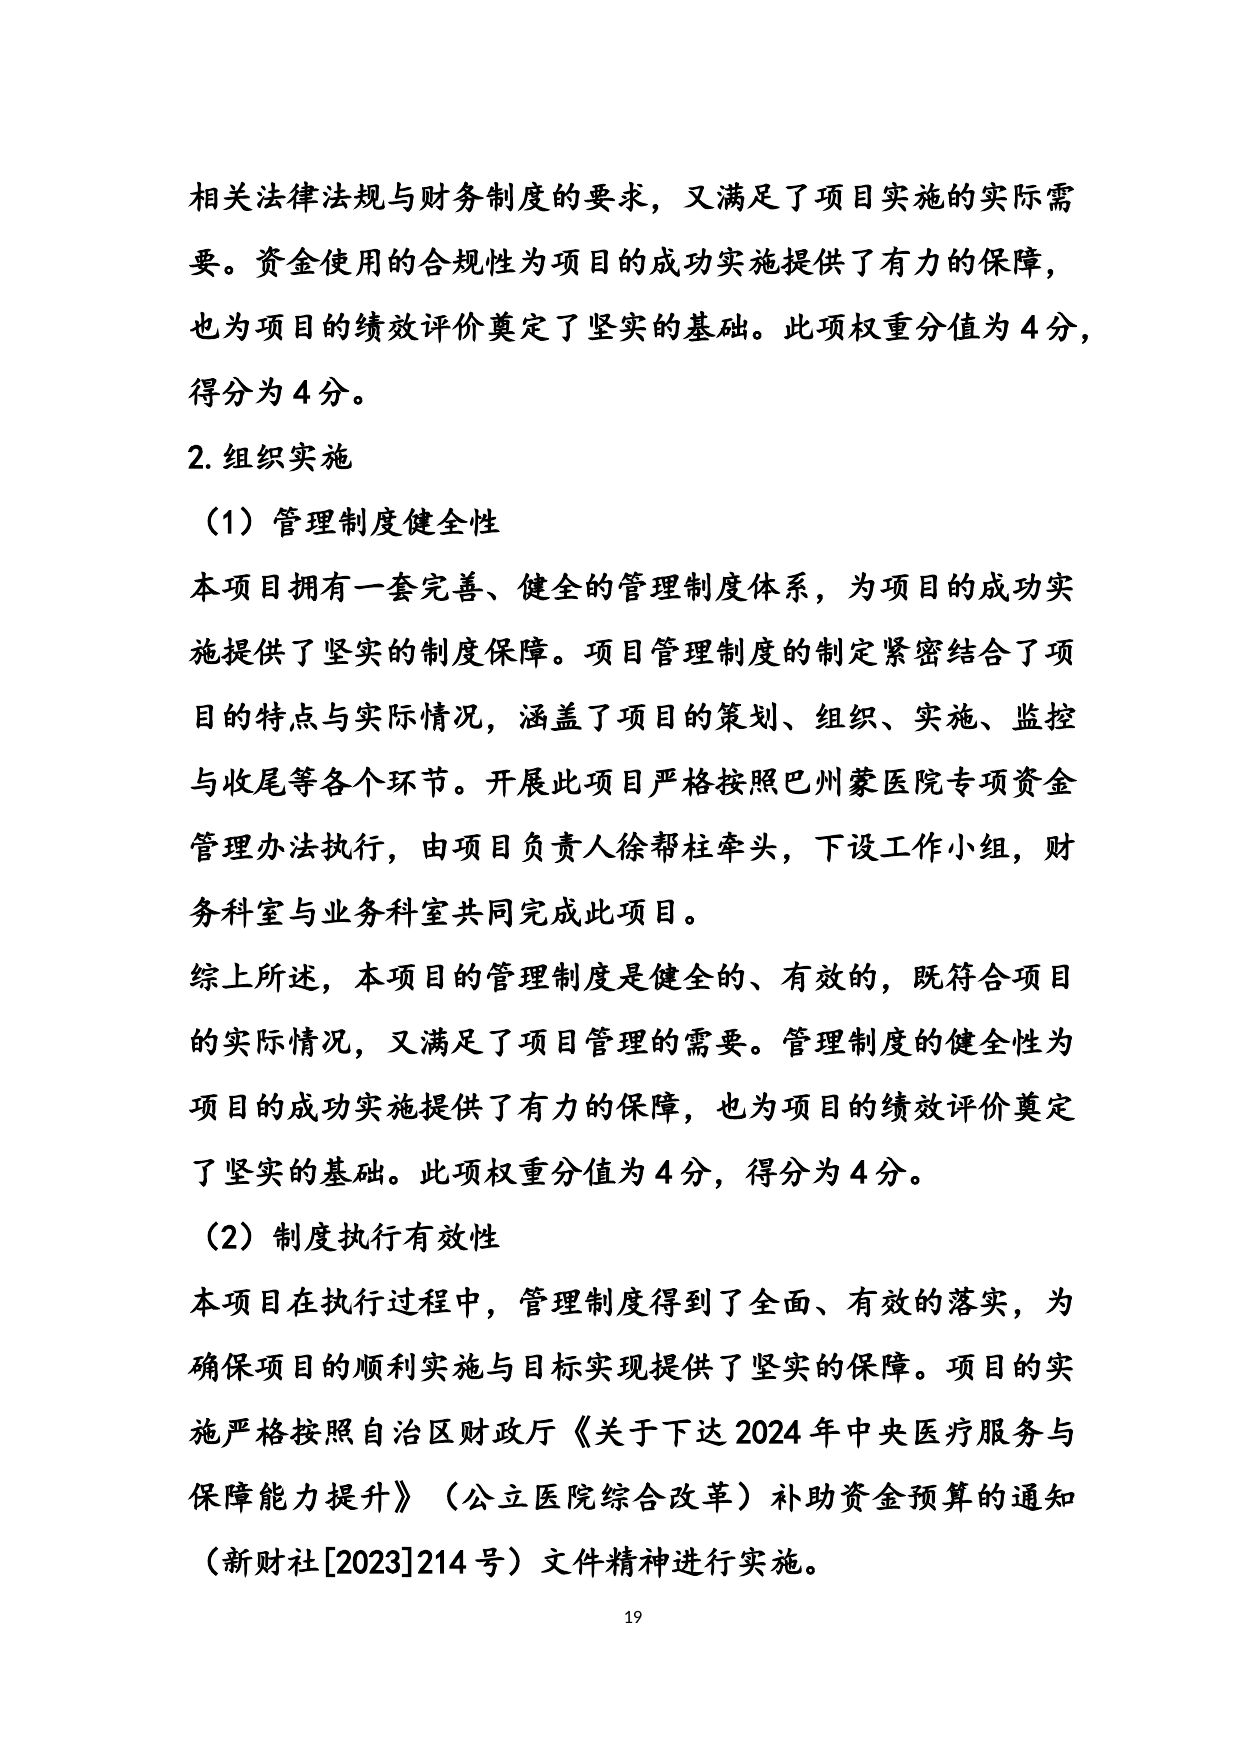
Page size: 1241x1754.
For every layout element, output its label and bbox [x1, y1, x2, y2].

text [187, 162, 1078, 1592]
